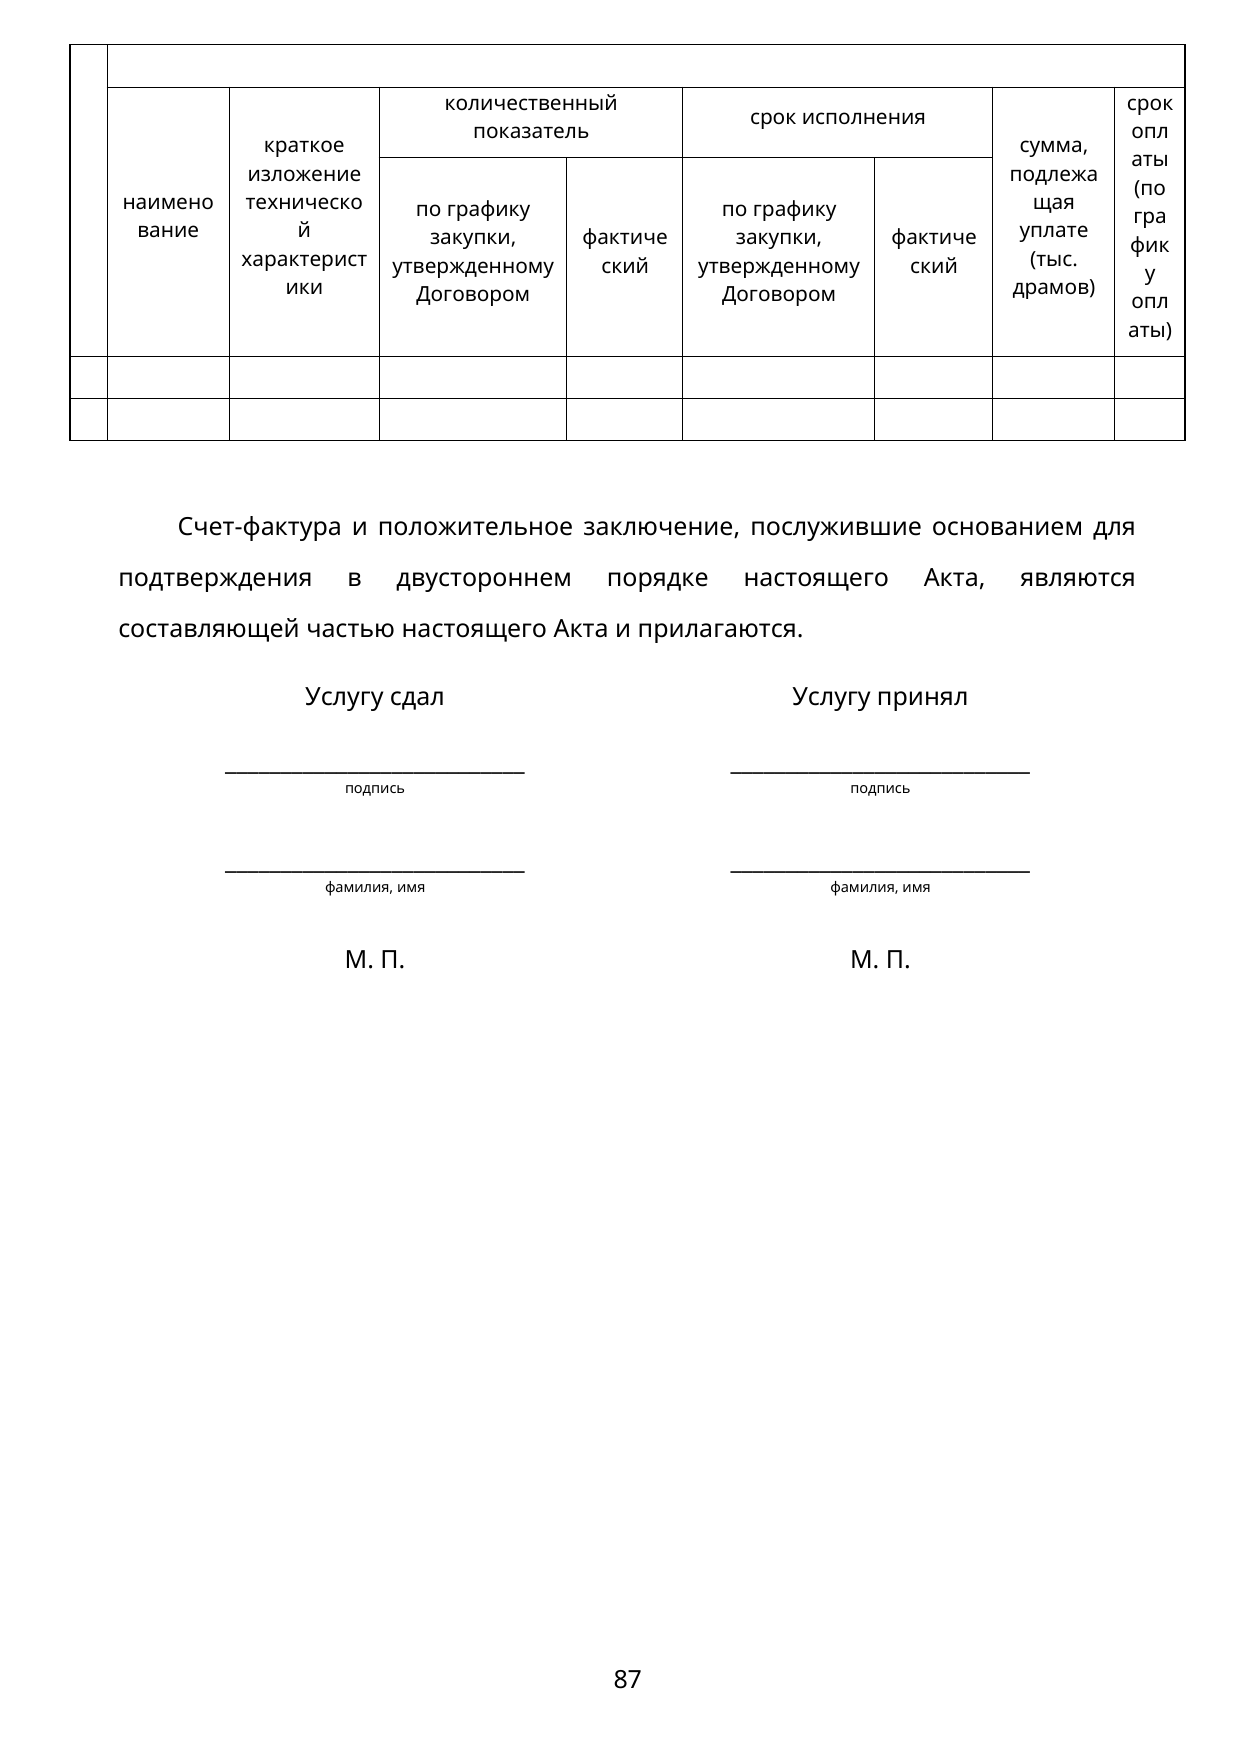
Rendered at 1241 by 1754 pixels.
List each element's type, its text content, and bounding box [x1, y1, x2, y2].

table_cell [567, 357, 682, 398]
table_cell ___________________________ фамилия, имя [122, 843, 627, 942]
table_cell по графику закупки, утвержденному Договором [683, 158, 874, 356]
table_cell ___________________________ подпись [122, 744, 627, 843]
table_cell срок исполнения [683, 88, 992, 157]
table_cell ___________________________ фамилия, имя [628, 843, 1133, 942]
table_cell фактический [567, 158, 682, 356]
table_cell М. П. [122, 942, 627, 1007]
table_cell [380, 399, 566, 440]
table_cell [683, 357, 874, 398]
table_cell [1115, 357, 1184, 398]
table_cell наименование [108, 88, 229, 356]
table_cell [1115, 399, 1184, 440]
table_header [108, 45, 1184, 87]
table_header № [71, 45, 107, 356]
table_cell количественный показатель [380, 88, 682, 157]
table_cell [108, 399, 229, 440]
table_header Услугу сдал [122, 679, 627, 743]
table_cell М. П. [628, 942, 1133, 1007]
table_cell [108, 357, 229, 398]
table_cell [230, 399, 379, 440]
table_cell [230, 357, 379, 398]
table_cell [875, 357, 992, 398]
table_cell [71, 399, 107, 440]
table_cell ___________________________ подпись [628, 744, 1133, 843]
table_cell [993, 357, 1114, 398]
table_cell [71, 357, 107, 398]
table_cell сумма, подлежащая уплате (тыс. драмов) [993, 88, 1114, 356]
table_cell [875, 399, 992, 440]
table_cell [567, 399, 682, 440]
table_header Услугу принял [628, 679, 1133, 743]
table_cell [993, 399, 1114, 440]
table_cell срок оплаты (по графику оплаты) [1115, 88, 1184, 356]
table_cell [683, 399, 874, 440]
table_cell по графику закупки, утвержденному Договором [380, 158, 566, 356]
table_cell краткое изложение технической характеристики [230, 88, 379, 356]
text Счет-фактура и положительное заключение, послужившие основанием для подтверждения в двустороннем порядке настоящего Акта, являются составляющей частью настоящего Акта и прилагаются. [118, 509, 1137, 645]
table_cell фактический [875, 158, 992, 356]
table_cell [380, 357, 566, 398]
